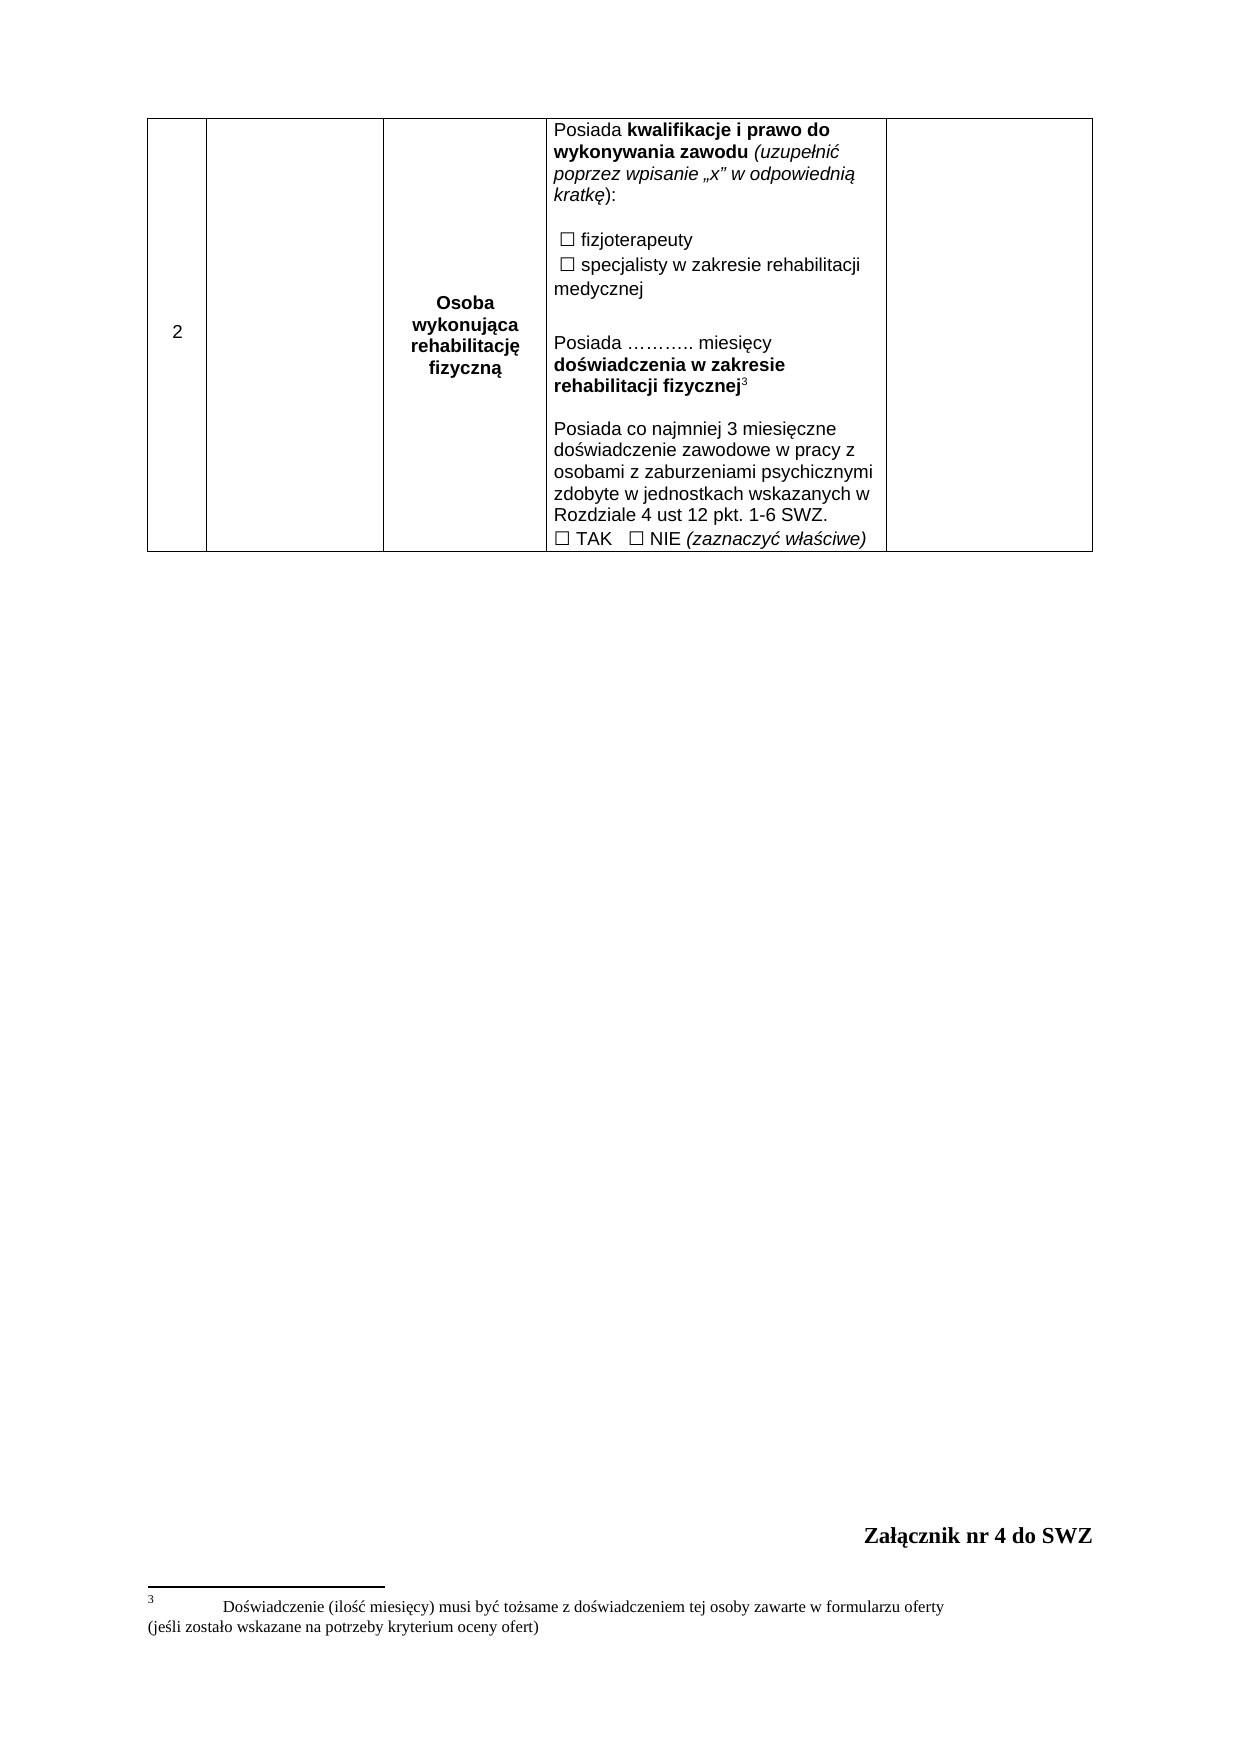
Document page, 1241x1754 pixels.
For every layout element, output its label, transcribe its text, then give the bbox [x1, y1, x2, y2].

table_cell 2 [148, 119, 206, 551]
table_cell Osoba wykonująca rehabilitację fizyczną [384, 119, 546, 551]
table_cell [207, 119, 383, 551]
table_cell Posiada kwalifikacje i prawo do wykonywania zawodu (uzupełnić poprzez wpisanie „x” w odpowiednią kratkę): fizjoterapeuty specjalisty w zakresie rehabilitacji medycznej Posiada ……….. miesięcy doświadczenia w zakresie rehabilitacji fizycznej Posiada co najmniej 3 miesięczne doświadczenie zawodowe w pracy z osobami z zaburzeniami psychicznymi zdobyte w jednostkach wskazanych w Rozdziale 4 ust 12 pkt. 1-6 SWZ. TAK NIE (zaznaczyć właściwe) [547, 119, 886, 551]
table_cell [887, 119, 1092, 551]
text Załącznik nr 4 do SWZ [148, 1522, 1092, 1548]
